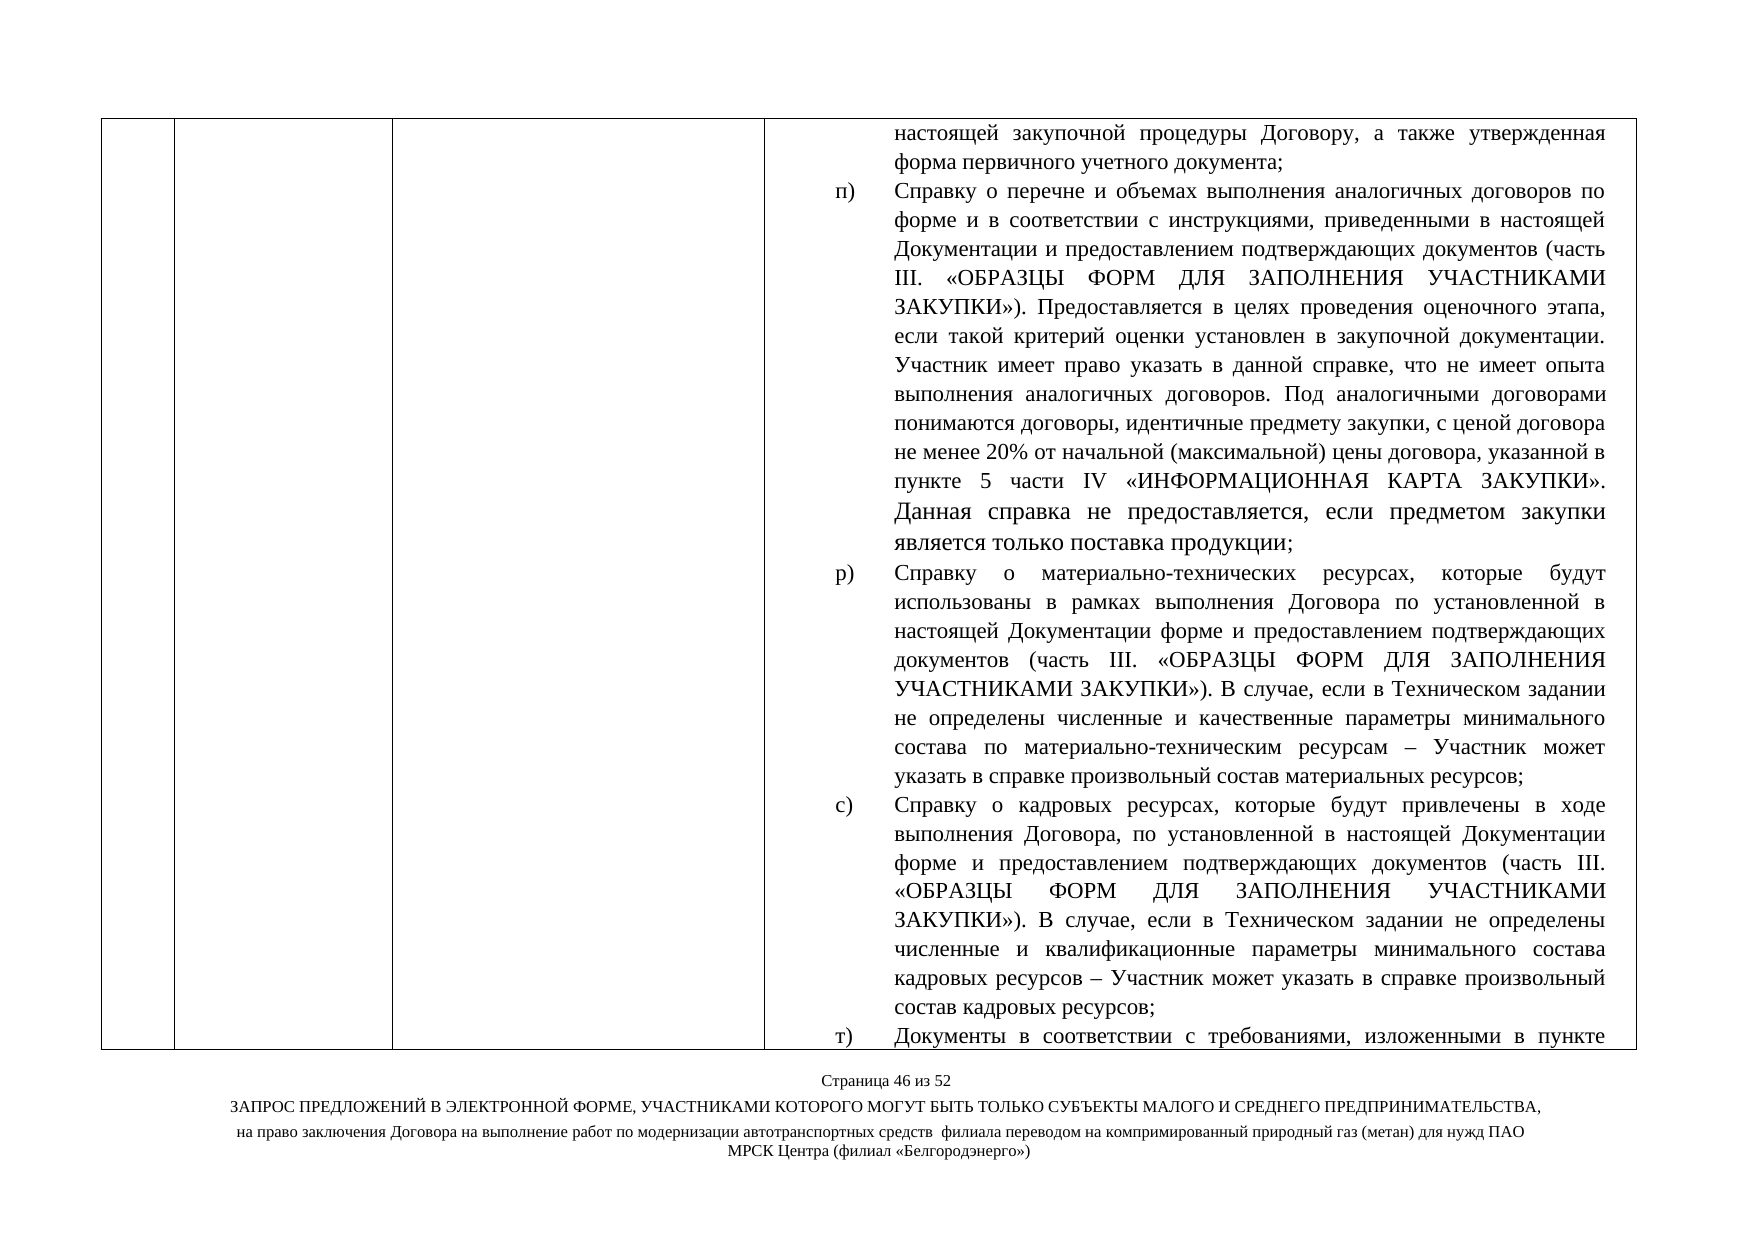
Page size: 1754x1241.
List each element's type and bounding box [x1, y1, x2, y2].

table_cell [102, 119, 174, 1049]
table_cell [393, 119, 764, 1049]
table_cell [175, 119, 392, 1049]
table_cell [765, 119, 1636, 1049]
